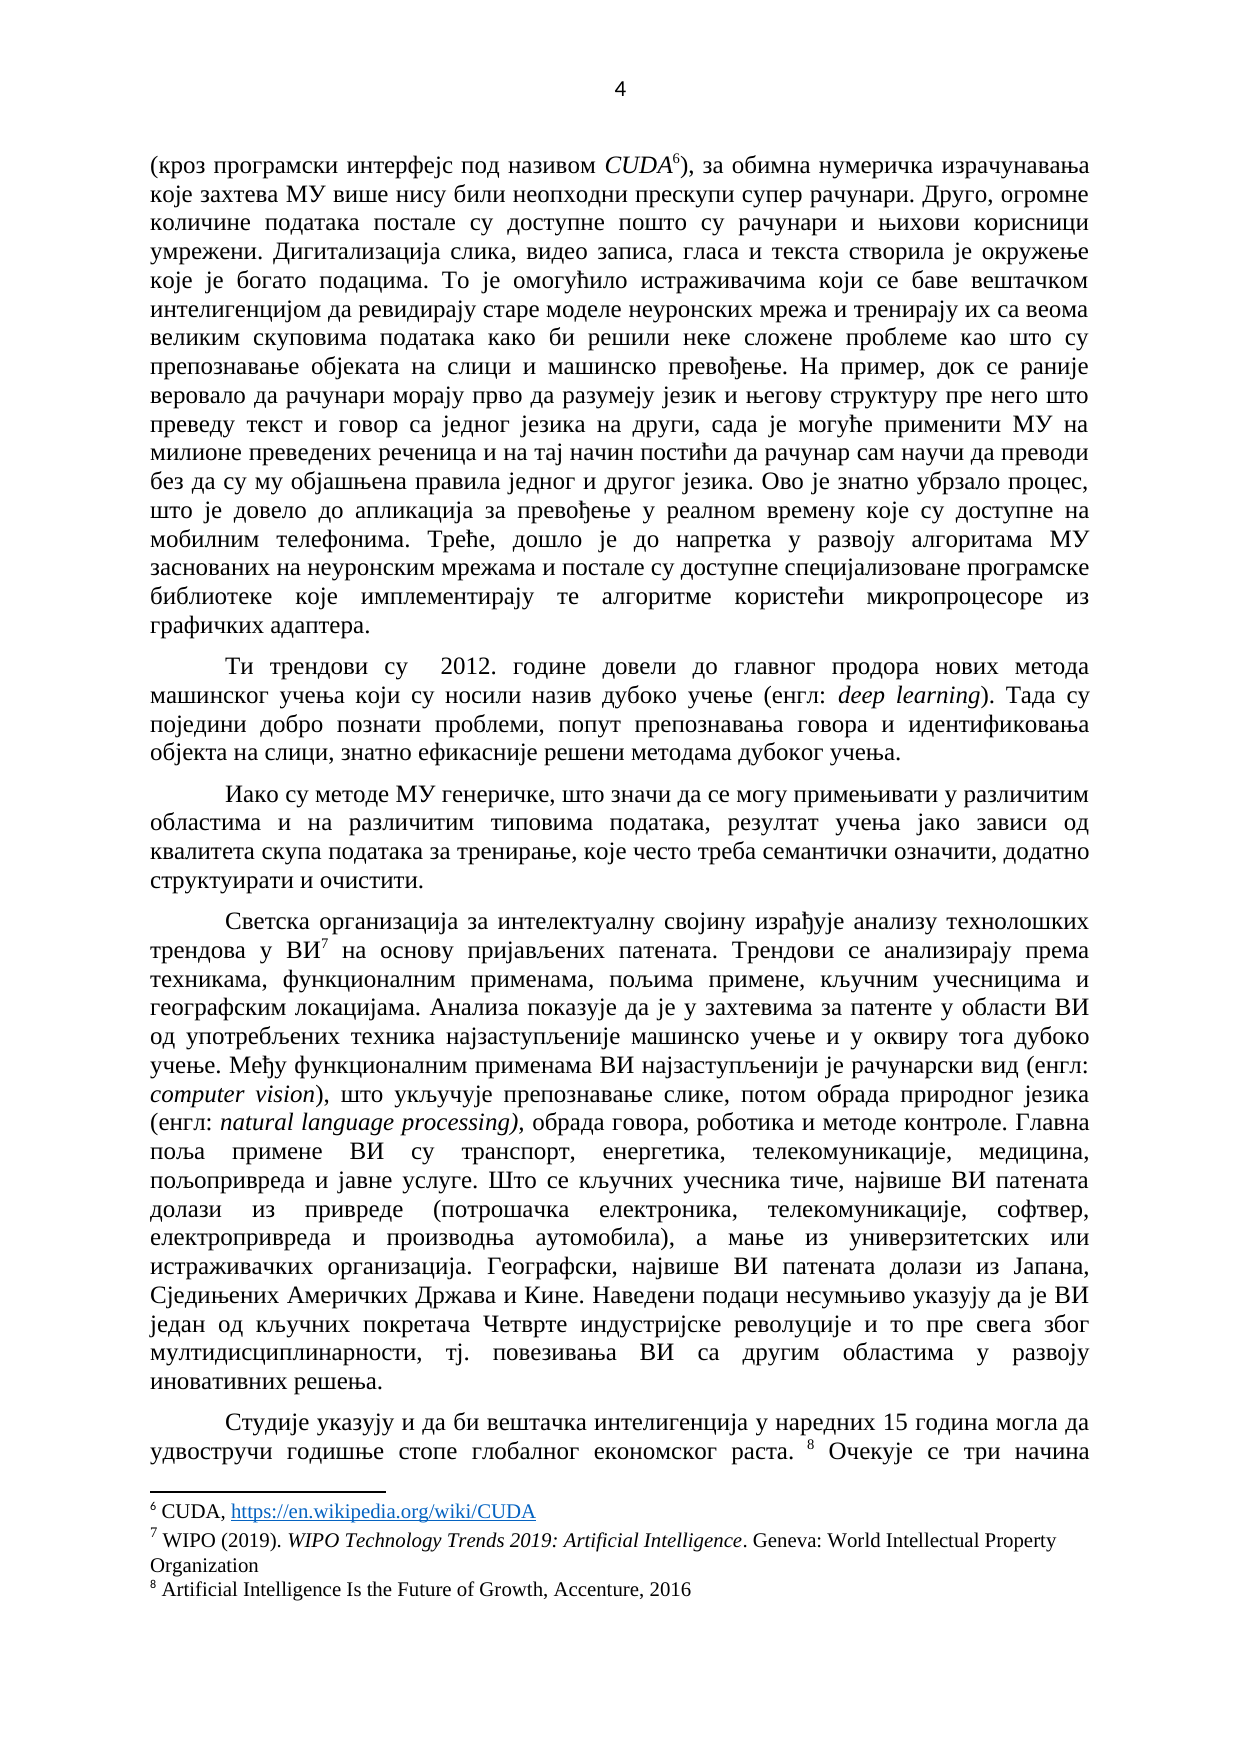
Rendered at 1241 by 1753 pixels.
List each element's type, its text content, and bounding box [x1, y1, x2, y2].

text Иако су методе МУ генеричке, што значи да се могу примењивати у различитим областима и на различитим типовима података, резултат учења јако зависи од квалитета скупа података за тренирање, које често треба семантички означити, додатно структуирати и очистити. [150, 779, 1090, 894]
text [150, 1407, 1090, 1465]
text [150, 150, 1090, 639]
text Ти трендови су 2012. године довели до главног продора нових метода машинског учења који су носили назив дубоко учење (енгл: deep learning). Тада су поједини добро познати проблеми, попут препознавања говора и идентификовања објекта на слици, знатно ефикасније решени методама дубоког учења. [150, 651, 1090, 766]
text Светска организација за интелектуалну својину израђује анализу технолошких трендова у ВИ на основу пријављених патената. Трендови се анализирају према техникама, функционалним применама, пољима примене, кључним учесницима и географским локацијама. Анализа показује да је у захтевима за патенте у области ВИ од употребљених техника најзаступљеније машинско учење и у оквиру тога дубоко учење. Међу функционалним применама ВИ најзаступљенији је рачунарски вид (енгл: computer vision), што укључује препознавање слике, потом обрада природног језика (енгл: natural language processing), обрада говора, роботика и методе контроле. Главна поља примене ВИ су транспорт, енергетика, телекомуникације, медицина, пољопривреда и јавне услуге. Што се кључних учесника тиче, највише ВИ патената долази из привреде (потрошачка електроника, телекомуникације, софтвер, електропривреда и производња аутомобила), а мање из универзитетских или истраживачких организација. Географски, највише ВИ патената долази из Јапана, Сједињених Америчких Држава и Кине. Наведени подаци несумњиво указују да је ВИ један од кључних покретача Четврте индустријске револуције и то пре свега због мултидисциплинарности, тј. повезивања ВИ са другим областима у развоју иновативних решења. [150, 906, 1090, 1395]
